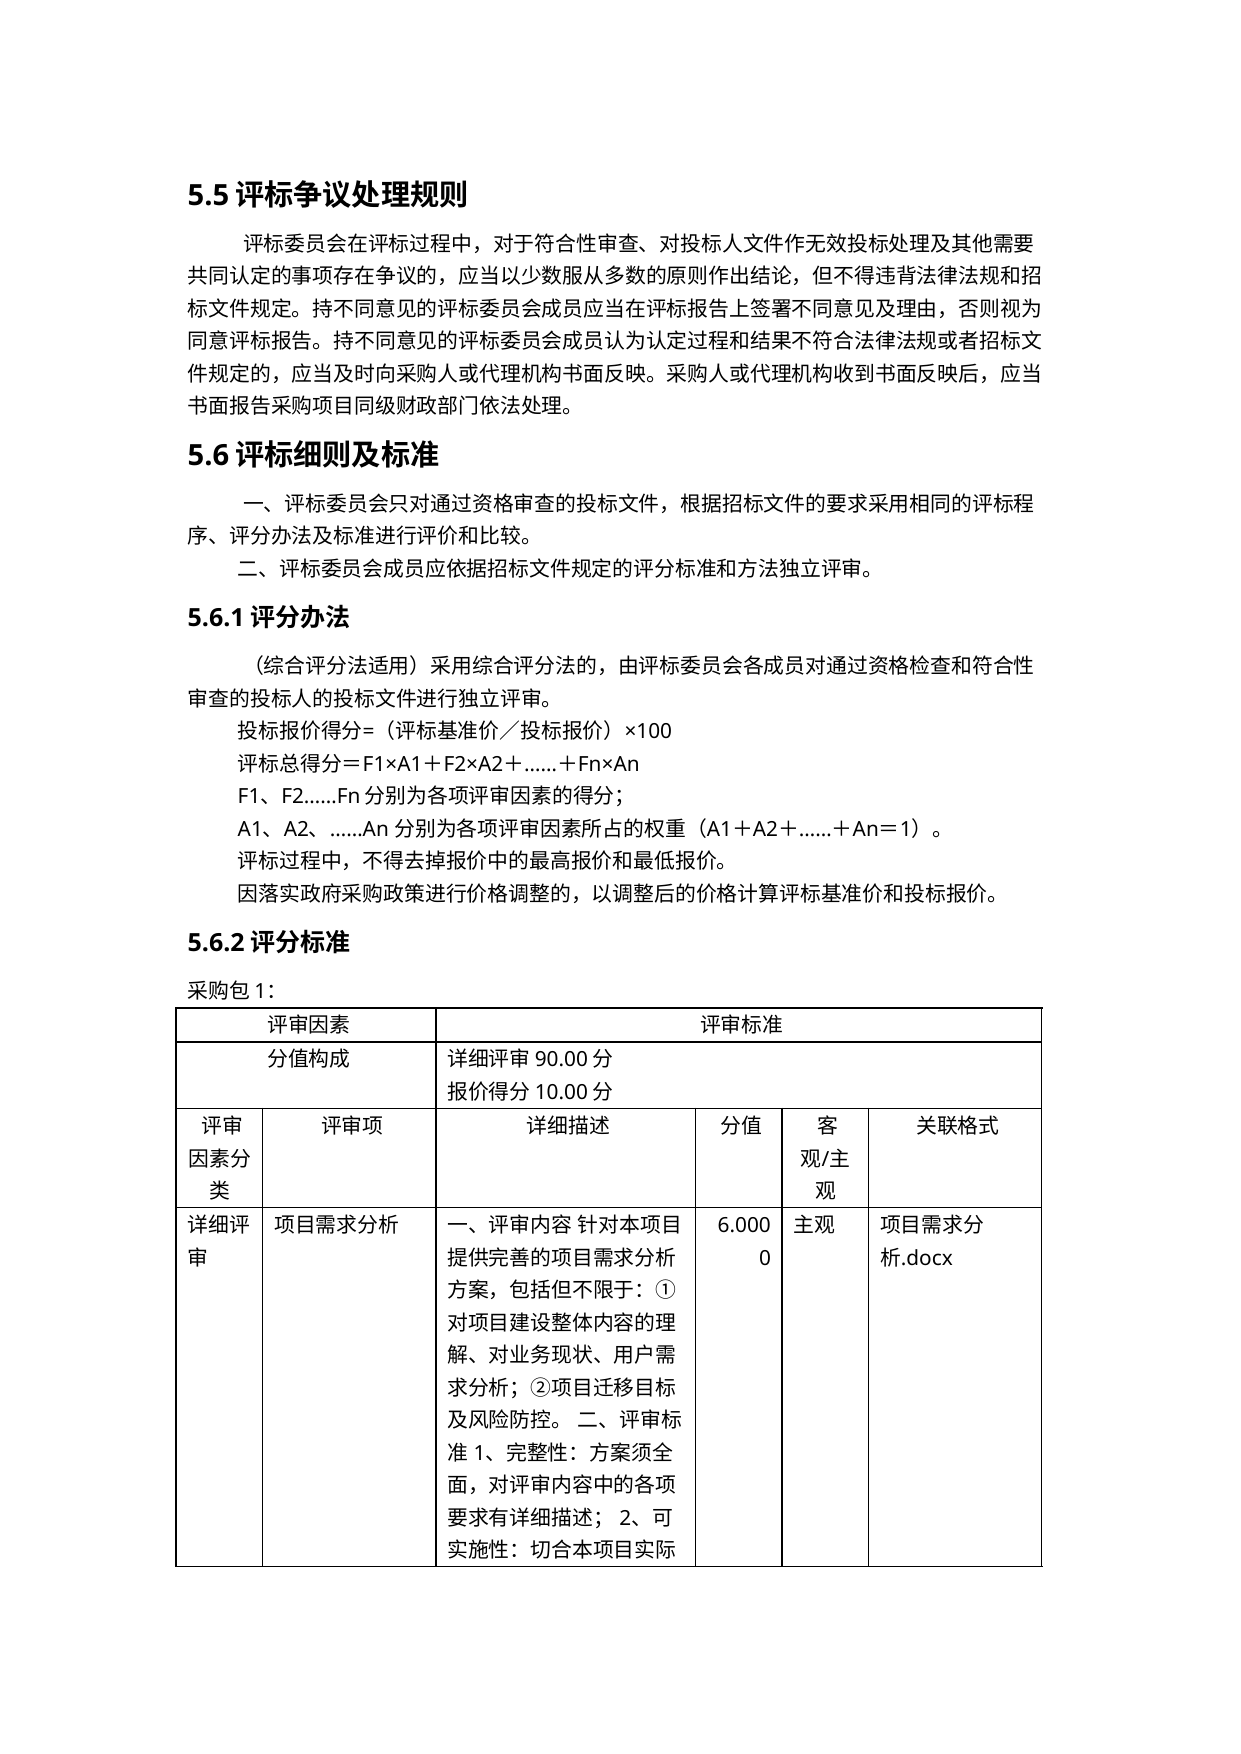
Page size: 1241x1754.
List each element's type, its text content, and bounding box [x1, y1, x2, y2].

text 评标委员会在评标过程中，对于符合性审查、对投标人文件作无效投标处理及其他需要共同认定的事项存在争议的，应当以少数服从多数的原则作出结论，但不得违背法律法规和招标文件规定。持不同意见的评标委员会成员应当在评标报告上签署不同意见及理由，否则视为同意评标报告。持不同意见的评标委员会成员认为认定过程和结果不符合法律法规或者招标文件规定的，应当及时向采购人或代理机构书面反映。采购人或代理机构收到书面反映后，应当书面报告采购项目同级财政部门依法处理。 [187, 227, 1053, 422]
table_header 评审因素 [177, 1009, 435, 1041]
text 5.6评标细则及标准 [187, 422, 1053, 487]
table_cell 项目需求分析.docx [869, 1208, 1041, 1566]
text 5.5评标争议处理规则 [187, 162, 1053, 227]
text 因落实政府采购政策进行价格调整的，以调整后的价格计算评标基准价和投标报价。 [187, 877, 1053, 909]
table_cell 评审项 [263, 1109, 435, 1207]
table_cell 主观 [783, 1208, 868, 1566]
text 5.6.1评分办法 [187, 584, 1053, 649]
table_header 评审标准 [437, 1009, 1041, 1041]
text （综合评分法适用）采用综合评分法的，由评标委员会各成员对通过资格检查和符合性审查的投标人的投标文件进行独立评审。 [187, 649, 1053, 714]
text 采购包1： [187, 974, 1053, 1007]
text A1、A2、……An 分别为各项评审因素所占的权重（A1＋A2＋……＋An＝1）。 [187, 812, 1053, 844]
table_cell 客观/主观 [783, 1109, 868, 1207]
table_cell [437, 1208, 695, 1566]
text 评标总得分＝F1×A1＋F2×A2＋……＋Fn×An [187, 747, 1053, 779]
text F1、F2……Fn分别为各项评审因素的得分； [187, 779, 1053, 812]
table_cell 项目需求分析 [263, 1208, 435, 1566]
table_cell 6.0000 [696, 1208, 781, 1566]
text 5.6.2评分标准 [187, 909, 1053, 974]
table_cell 详细描述 [437, 1109, 695, 1207]
table_cell 关联格式 [869, 1109, 1041, 1207]
text 二、评标委员会成员应依据招标文件规定的评分标准和方法独立评审。 [187, 552, 1053, 584]
table_cell 详细评审90.00分 报价得分10.00分 [437, 1043, 1041, 1108]
text 一、评标委员会只对通过资格审查的投标文件，根据招标文件的要求采用相同的评标程序、评分办法及标准进行评价和比较。 [187, 487, 1053, 552]
text 投标报价得分=（评标基准价／投标报价）×100 [187, 714, 1053, 747]
table_cell 详细评审 [177, 1208, 262, 1566]
table_cell 分值 [696, 1109, 781, 1207]
table_cell 评审因素分类 [177, 1109, 262, 1207]
table_cell 分值构成 [177, 1043, 435, 1108]
text 评标过程中，不得去掉报价中的最高报价和最低报价。 [187, 844, 1053, 877]
